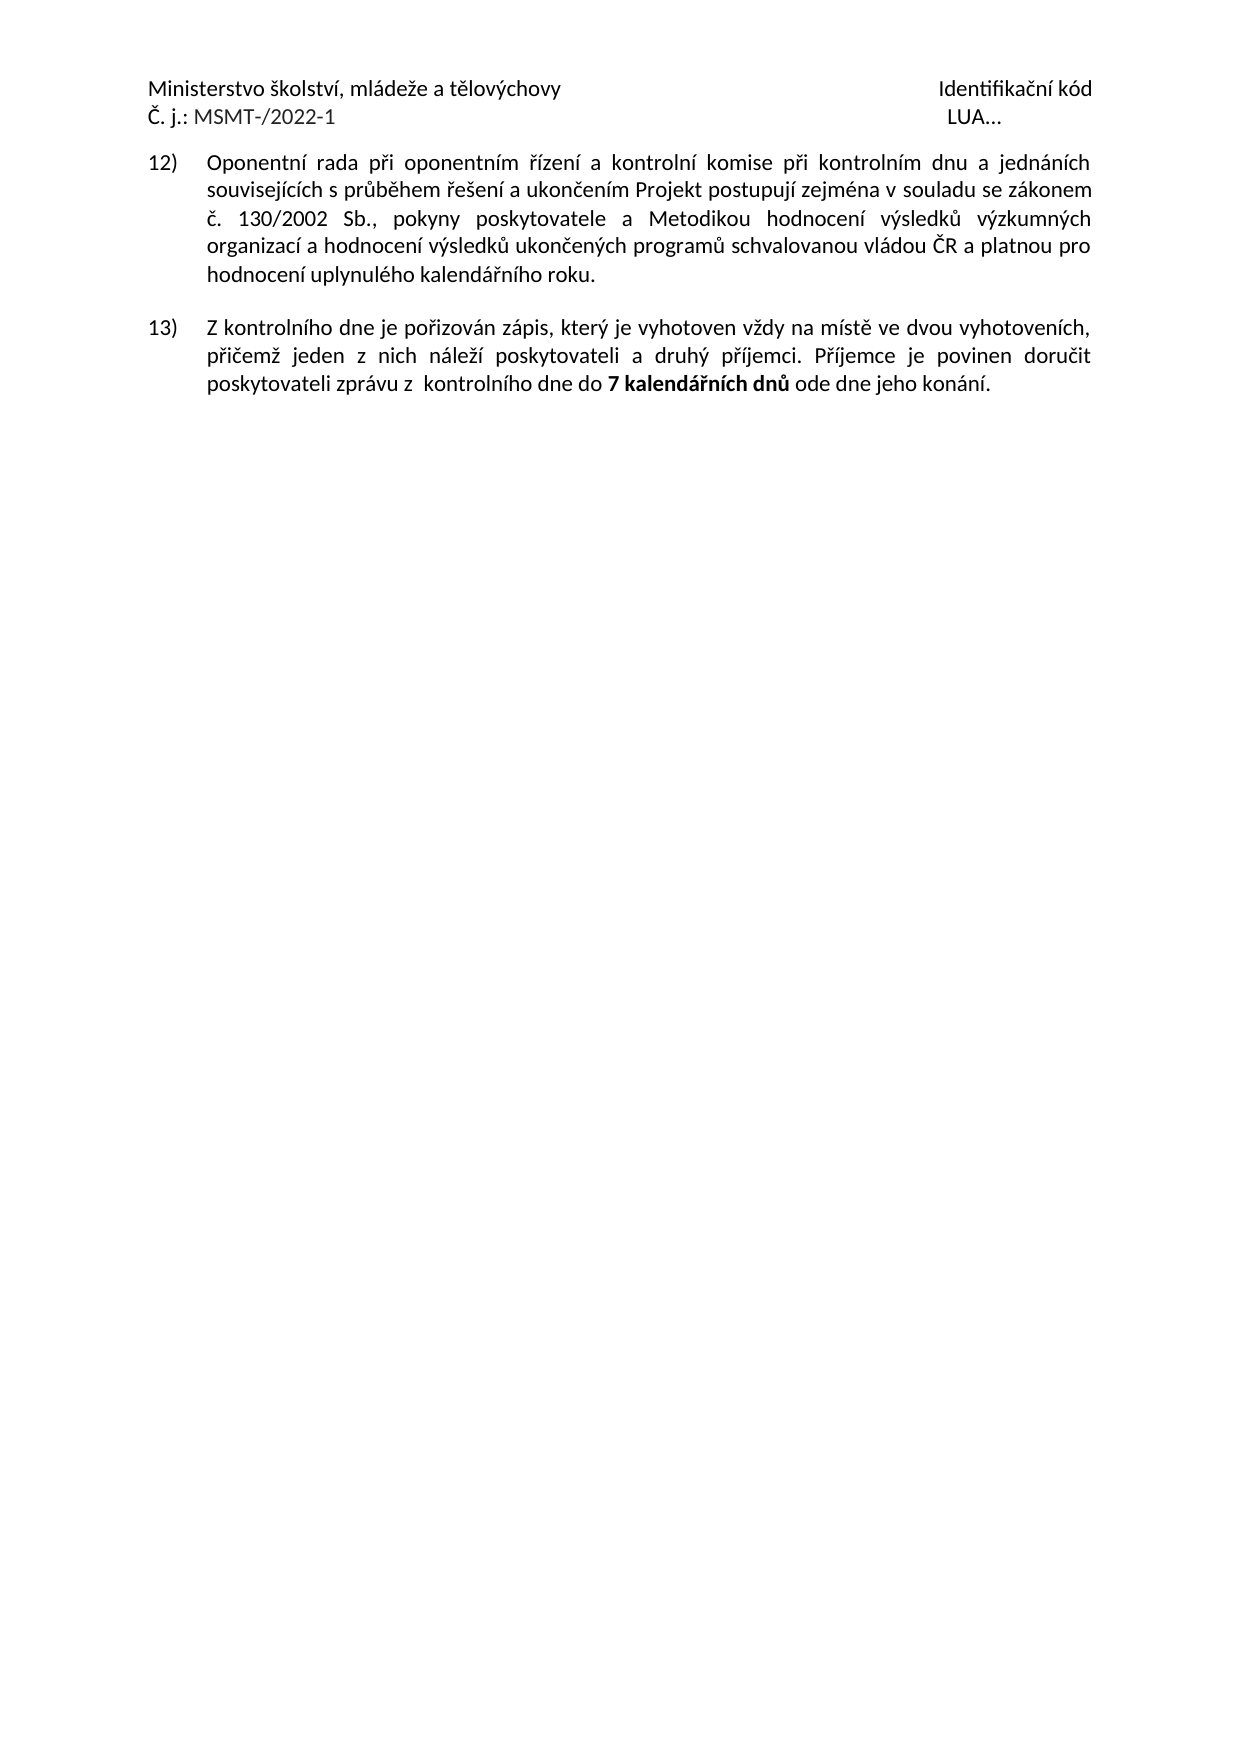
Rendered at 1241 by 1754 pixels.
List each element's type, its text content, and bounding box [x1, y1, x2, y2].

list Oponentní rada při oponentním řízení a kontrolní komise při kontrolním dnu a jednáních souvisejících s průběhem řešení a ukončením Projekt postupují zejména v souladu se zákonem č. 130/2002 Sb., pokyny poskytovatele a Metodikou hodnocení výsledků výzkumných organizací a hodnocení výsledků ukončených programů schvalovanou vládou ČR a platnou pro hodnocení uplynulého kalendářního roku. [148, 148, 1093, 288]
list Z kontrolního dne je pořizován zápis, který je vyhotoven vždy na místě ve dvou vyhotoveních, přičemž jeden z nich náleží poskytovateli a druhý příjemci. Příjemce je povinen doručit poskytovateli zprávu z kontrolního dne do 7 kalendářních dnů ode dne jeho konání. [148, 313, 1093, 397]
